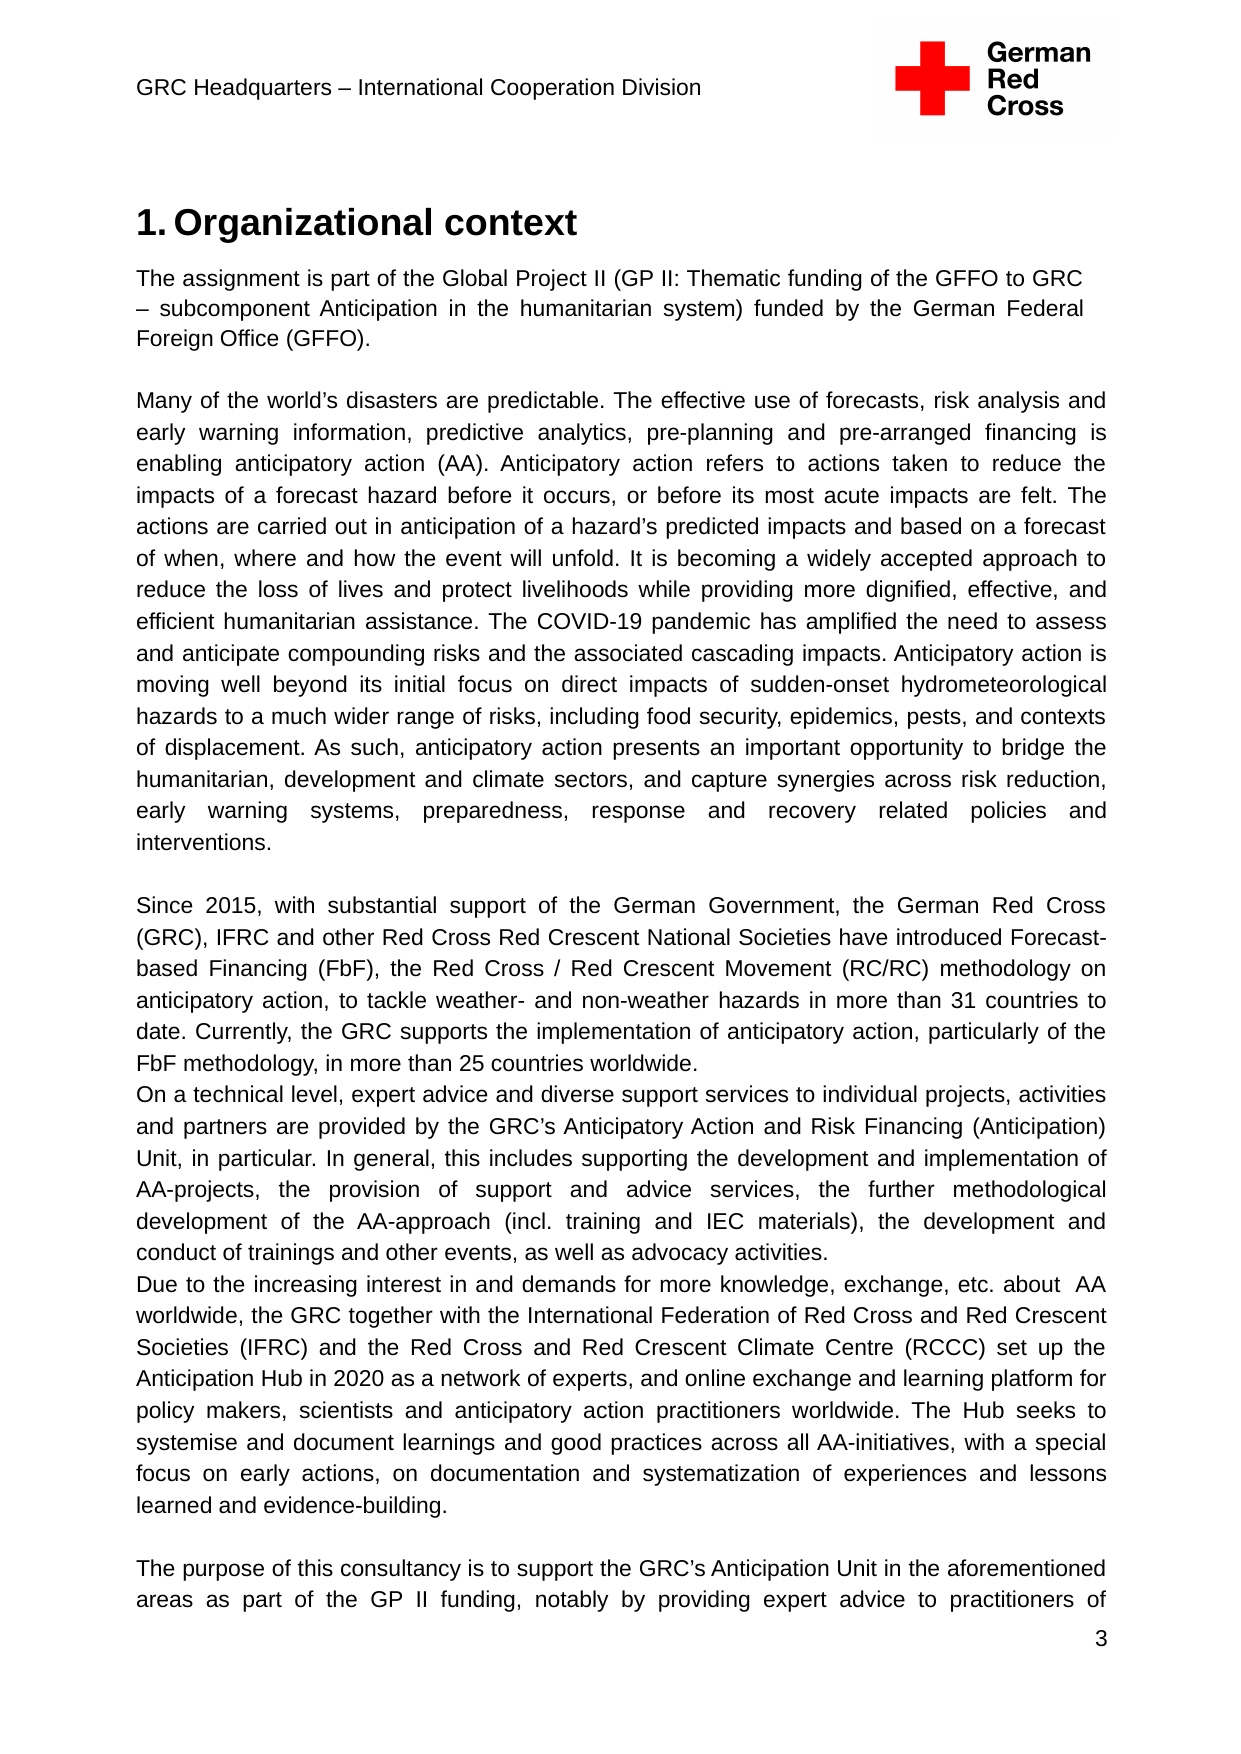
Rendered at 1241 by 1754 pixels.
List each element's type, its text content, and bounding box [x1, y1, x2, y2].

picture [871, 17, 1114, 140]
text Many of the world’s disasters are predictable. The effective use of forecasts, risk analysis and early warning information, predictive analytics, pre-planning and pre-arranged financing is enabling anticipatory action (AA). Anticipatory action refers to actions taken to reduce the impacts of a forecast hazard before it occurs, or before its most acute impacts are felt. The actions are carried out in anticipation of a hazard’s predicted impacts and based on a forecast of when, where and how the event will unfold. It is becoming a widely accepted approach to reduce the loss of lives and protect livelihoods while providing more dignified, effective, and efficient humanitarian assistance. The COVID-19 pandemic has amplified the need to assess and anticipate compounding risks and the associated cascading impacts. Anticipatory action is moving well beyond its initial focus on direct impacts of sudden-onset hydrometeorological hazards to a much wider range of risks, including food security, epidemics, pests, and contexts of displacement. As such, anticipatory action presents an important opportunity to bridge the humanitarian, development and climate sectors, and capture synergies across risk reduction, early warning systems, preparedness, response and recovery related policies and interventions. [136, 387, 1107, 855]
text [136, 1555, 1107, 1613]
text The assignment is part of the Global Project II (GP II: Thematic funding of the GFFO to GRC – subcomponent Anticipation in the humanitarian system) funded by the German Federal Foreign Office (GFFO). [136, 265, 1084, 352]
text Due to the increasing interest in and demands for more knowledge, exchange, etc. about AA worldwide, the GRC together with the International Federation of Red Cross and Red Crescent Societies (IFRC) and the Red Cross and Red Crescent Climate Centre (RCCC) set up the Anticipation Hub in 2020 as a network of experts, and online exchange and learning platform for policy makers, scientists and anticipatory action practitioners worldwide. The Hub seeks to systemise and document learnings and good practices across all AA-initiatives, with a special focus on early actions, on documentation and systematization of experiences and lessons learned and evidence-building. [136, 1271, 1107, 1518]
subtitle Organizational context [136, 201, 1107, 244]
text On a technical level, expert advice and diverse support services to individual projects, activities and partners are provided by the GRC’s Anticipatory Action and Risk Financing (Anticipation) Unit, in particular. In general, this includes supporting the development and implementation of AA-projects, the provision of support and advice services, the further methodological development of the AA-approach (incl. training and IEC materials), the development and conduct of trainings and other events, as well as advocacy activities. [136, 1081, 1107, 1266]
text Since 2015, with substantial support of the German Government, the German Red Cross (GRC), IFRC and other Red Cross Red Crescent National Societies have introduced Forecast-based Financing (FbF), the Red Cross / Red Crescent Movement (RC/RC) methodology on anticipatory action, to tackle weather- and non-weather hazards in more than 31 countries to date. Currently, the GRC supports the implementation of anticipatory action, particularly of the FbF methodology, in more than 25 countries worldwide. [136, 892, 1107, 1076]
